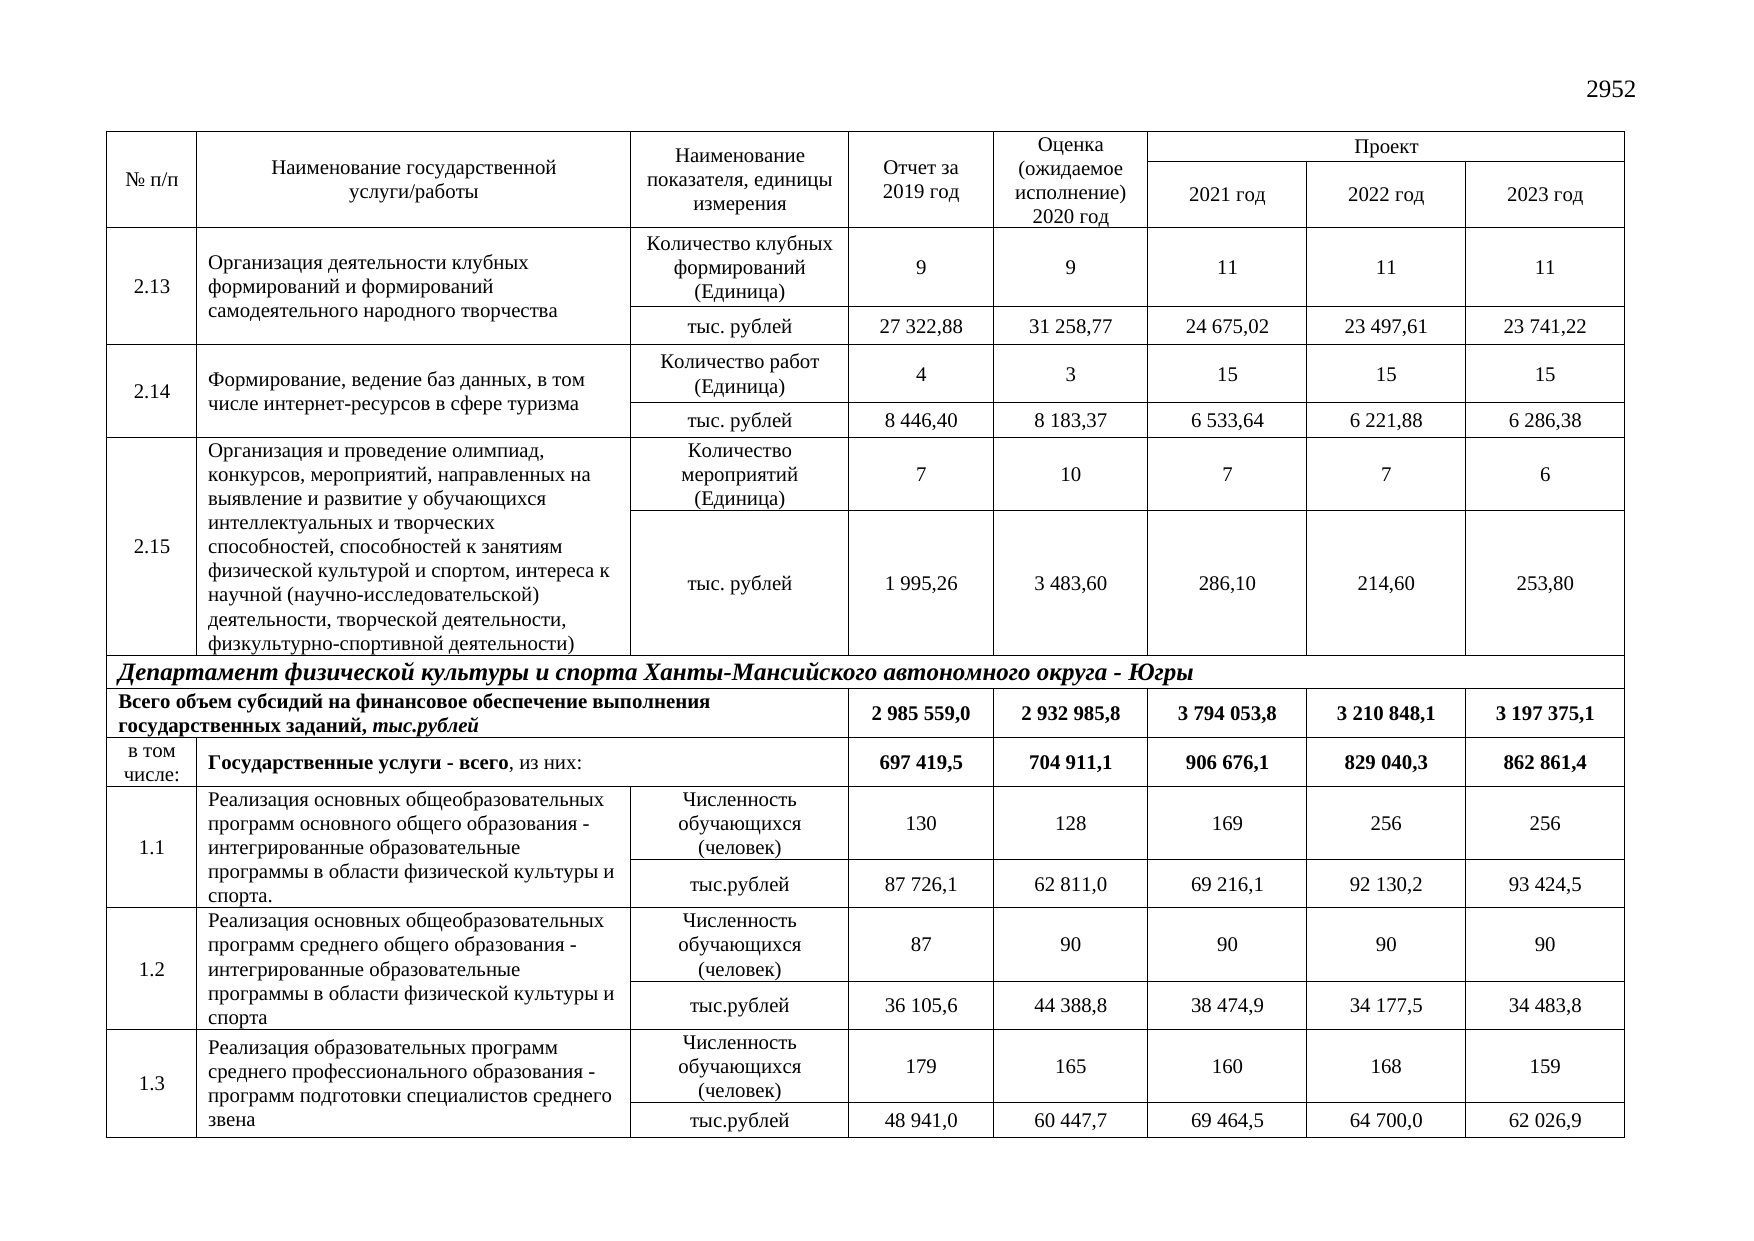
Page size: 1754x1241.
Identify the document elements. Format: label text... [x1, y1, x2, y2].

table_cell 253,80 [1466, 511, 1624, 654]
table_cell 286,10 [1148, 511, 1306, 654]
table_cell 90 [994, 908, 1147, 981]
table_cell 90 [1466, 908, 1624, 981]
table_cell 9 [994, 228, 1147, 306]
table_cell 23 741,22 [1466, 307, 1624, 344]
table_cell 10 [994, 438, 1147, 510]
table_cell 2.13 [107, 228, 196, 344]
table_cell 159 [1466, 1030, 1624, 1102]
table_cell 44 388,8 [994, 982, 1147, 1029]
table_header Наименование показателя, единицы измерения [631, 132, 848, 227]
table_cell 3 197 375,1 [1466, 689, 1624, 737]
table_cell 3 [994, 345, 1147, 402]
table_cell Организация и проведение олимпиад, конкурсов, мероприятий, направленных на выявление и развитие у обучающихся интеллектуальных и творческих способностей, способностей к занятиям физической культурой и спортом, интереса к научной (научно-исследовательской) деятельности, творческой деятельности, физкультурно-спортивной деятельности) [197, 438, 630, 654]
table_cell 62 026,9 [1466, 1103, 1624, 1137]
table_cell 829 040,3 [1307, 738, 1465, 786]
table_cell 165 [994, 1030, 1147, 1102]
table_cell тыс. рублей [631, 403, 848, 437]
table_cell Количество работ (Единица) [631, 345, 848, 402]
table_cell 2.14 [107, 345, 196, 437]
table_cell 15 [1148, 345, 1306, 402]
table_cell Численность обучающихся (человек) [631, 1030, 848, 1102]
table_cell 62 811,0 [994, 860, 1147, 907]
table_cell 23 497,61 [1307, 307, 1465, 344]
table_cell 2021 год [1148, 162, 1306, 227]
table_cell 1 995,26 [849, 511, 993, 654]
table_cell 48 941,0 [849, 1103, 993, 1137]
table_cell 1.3 [107, 1030, 196, 1137]
table_cell 2 932 985,8 [994, 689, 1147, 737]
table_cell 6 286,38 [1466, 403, 1624, 437]
table_cell Численность обучающихся (человек) [631, 908, 848, 981]
table_cell 9 [849, 228, 993, 306]
table_cell 256 [1466, 787, 1624, 859]
table_cell 160 [1148, 1030, 1306, 1102]
table_cell Организация деятельности клубных формирований и формирований самодеятельного народного творчества [197, 228, 630, 344]
table_cell 704 911,1 [994, 738, 1147, 786]
table_cell 168 [1307, 1030, 1465, 1102]
table_cell 3 483,60 [994, 511, 1147, 654]
table_cell 1.1 [107, 787, 196, 907]
table_cell Реализация образовательных программ среднего профессионального образования - программ подготовки специалистов среднего звена [197, 1030, 630, 1137]
table_cell 31 258,77 [994, 307, 1147, 344]
table_cell 7 [1307, 438, 1465, 510]
table_cell Департамент физической культуры и спорта Ханты-Мансийского автономного округа - Югры [107, 656, 1624, 688]
table_cell Численность обучающихся (человек) [631, 787, 848, 859]
table_cell 69 464,5 [1148, 1103, 1306, 1137]
table_cell Всего объем субсидий на финансовое обеспечение выполнения государственных заданий, тыс.рублей [107, 689, 848, 737]
table_cell тыс.рублей [631, 982, 848, 1029]
table_header Наименование государственной услуги/работы [197, 132, 630, 227]
table_cell тыс.рублей [631, 1103, 848, 1137]
table_cell 2 985 559,0 [849, 689, 993, 737]
table_cell 3 210 848,1 [1307, 689, 1465, 737]
table_cell 7 [1148, 438, 1306, 510]
table_cell Формирование, ведение баз данных, в том числе интернет-ресурсов в сфере туризма [197, 345, 630, 437]
table_cell 179 [849, 1030, 993, 1102]
table_cell в том числе: [107, 738, 196, 786]
table_cell Количество клубных формирований (Единица) [631, 228, 848, 306]
table_cell 34 483,8 [1466, 982, 1624, 1029]
table_cell Реализация основных общеобразовательных программ среднего общего образования - интегрированные образовательные программы в области физической культуры и спорта [197, 908, 630, 1029]
table_cell 6 221,88 [1307, 403, 1465, 437]
table_cell 6 533,64 [1148, 403, 1306, 437]
table_cell 36 105,6 [849, 982, 993, 1029]
table_header Отчет за 2019 год [849, 132, 993, 227]
table_cell 2023 год [1466, 162, 1624, 227]
table_cell 11 [1148, 228, 1306, 306]
table_header Проект [1148, 132, 1624, 161]
table_cell 2022 год [1307, 162, 1465, 227]
table_cell 7 [849, 438, 993, 510]
table_cell 6 [1466, 438, 1624, 510]
table_cell 34 177,5 [1307, 982, 1465, 1029]
table_cell 862 861,4 [1466, 738, 1624, 786]
table_cell 90 [1307, 908, 1465, 981]
table_cell Количество мероприятий (Единица) [631, 438, 848, 510]
table_cell 8 183,37 [994, 403, 1147, 437]
table_cell 92 130,2 [1307, 860, 1465, 907]
table_cell 130 [849, 787, 993, 859]
table_cell 87 726,1 [849, 860, 993, 907]
table_cell Государственные услуги - всего, из них: [197, 738, 848, 786]
table_cell 15 [1307, 345, 1465, 402]
table_cell 214,60 [1307, 511, 1465, 654]
table_cell тыс. рублей [631, 511, 848, 654]
table_cell 3 794 053,8 [1148, 689, 1306, 737]
table_cell 4 [849, 345, 993, 402]
table_cell тыс. рублей [631, 307, 848, 344]
table_cell 24 675,02 [1148, 307, 1306, 344]
table_cell 697 419,5 [849, 738, 993, 786]
table_cell Реализация основных общеобразовательных программ основного общего образования - интегрированные образовательные программы в области физической культуры и спорта. [197, 787, 630, 907]
table_cell 93 424,5 [1466, 860, 1624, 907]
table_cell 60 447,7 [994, 1103, 1147, 1137]
table_cell 38 474,9 [1148, 982, 1306, 1029]
table_cell 169 [1148, 787, 1306, 859]
table_cell 1.2 [107, 908, 196, 1029]
table_cell 128 [994, 787, 1147, 859]
table_cell 69 216,1 [1148, 860, 1306, 907]
table_cell 2.15 [107, 438, 196, 654]
table_header Оценка (ожидаемое исполнение) 2020 год [994, 132, 1147, 227]
table_cell тыс.рублей [631, 860, 848, 907]
table_cell 64 700,0 [1307, 1103, 1465, 1137]
table_cell 11 [1466, 228, 1624, 306]
table_cell 256 [1307, 787, 1465, 859]
table_header № п/п [107, 132, 196, 227]
table_cell 90 [1148, 908, 1306, 981]
table_cell 11 [1307, 228, 1465, 306]
table_cell 27 322,88 [849, 307, 993, 344]
table_cell 87 [849, 908, 993, 981]
table_cell 8 446,40 [849, 403, 993, 437]
table_cell 906 676,1 [1148, 738, 1306, 786]
table_cell 15 [1466, 345, 1624, 402]
